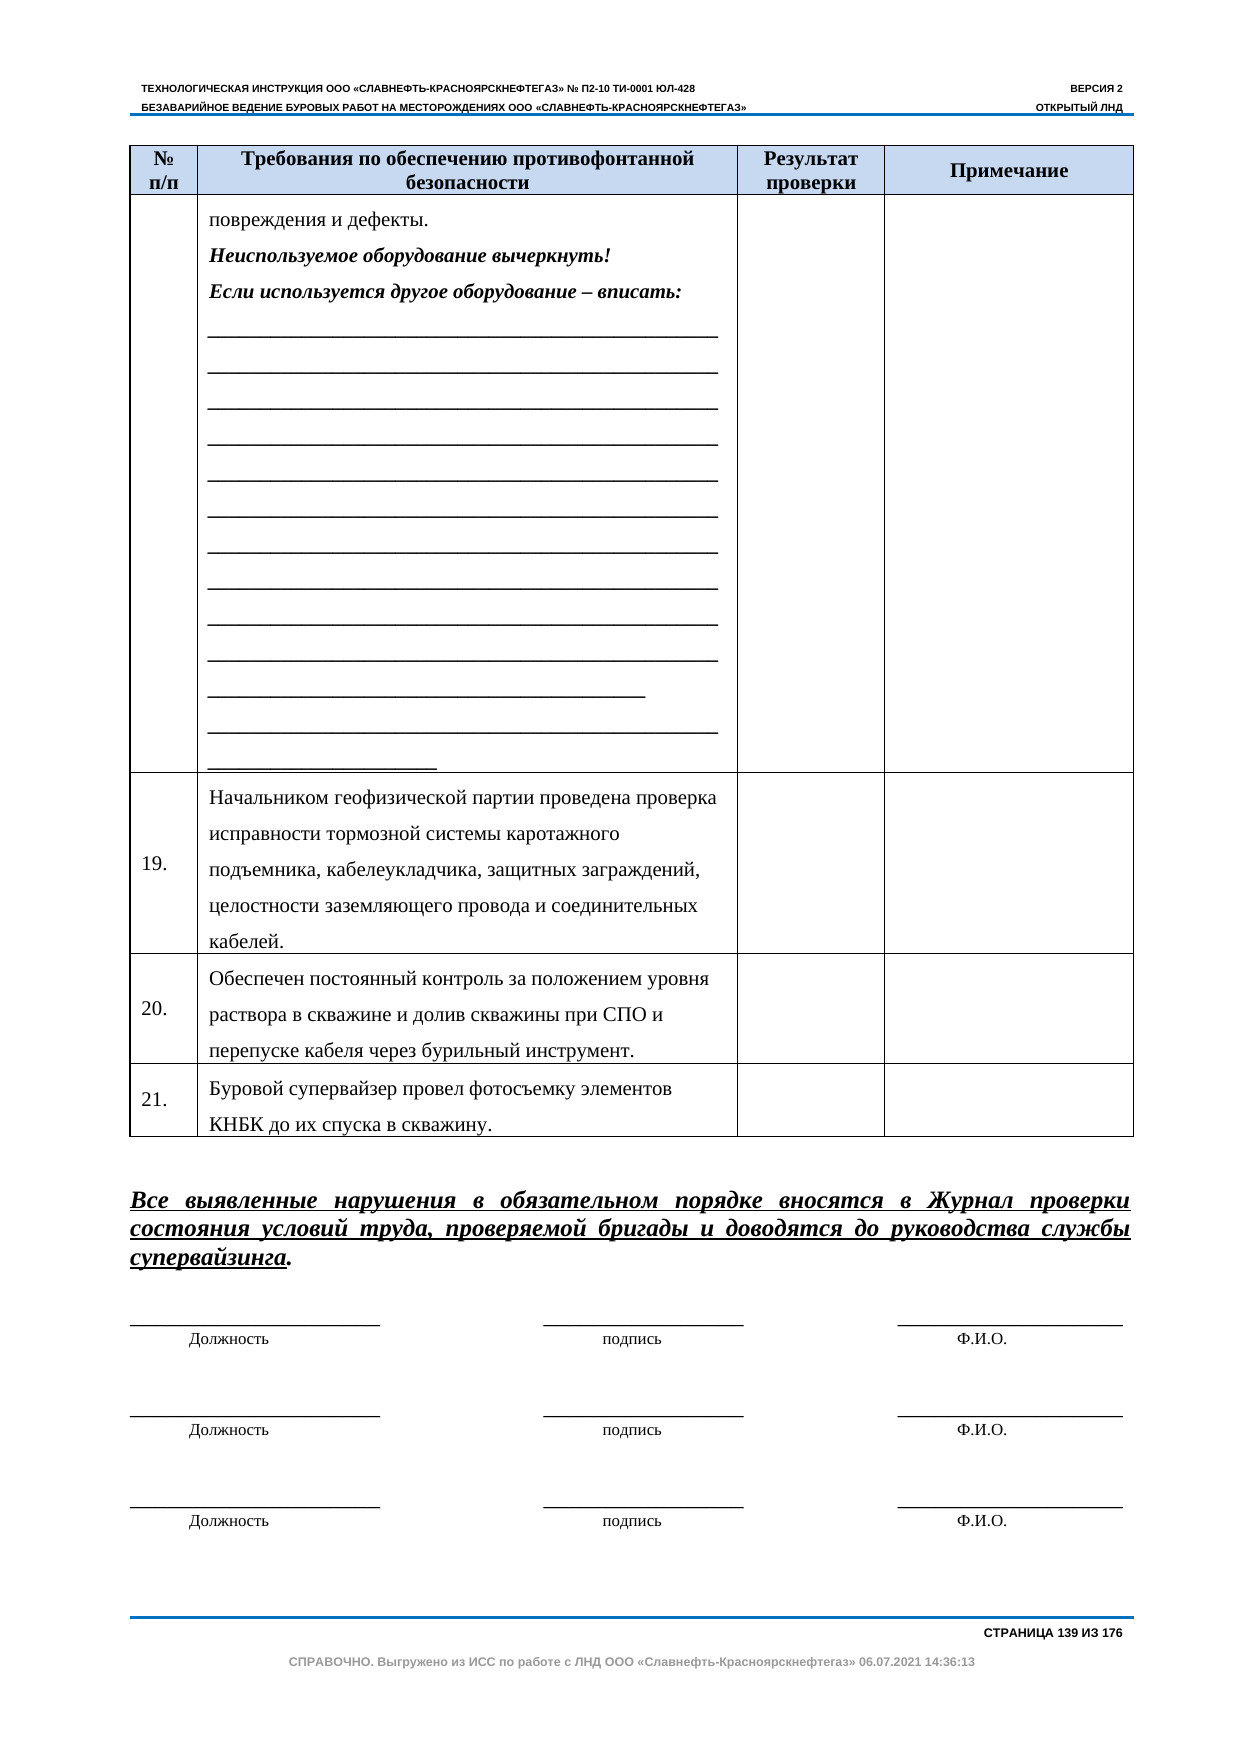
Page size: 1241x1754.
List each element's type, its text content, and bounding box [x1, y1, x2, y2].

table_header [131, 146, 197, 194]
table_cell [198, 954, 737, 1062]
text ____________________ ________________ __________________ [130, 1300, 1134, 1328]
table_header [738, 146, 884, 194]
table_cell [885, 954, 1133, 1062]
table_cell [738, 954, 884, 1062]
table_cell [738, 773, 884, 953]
text Должность подпись Ф.И.О. [189, 1511, 1134, 1544]
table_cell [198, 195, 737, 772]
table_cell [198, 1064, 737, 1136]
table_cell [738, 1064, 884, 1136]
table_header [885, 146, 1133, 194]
text ____________________ ________________ __________________ [130, 1391, 1134, 1419]
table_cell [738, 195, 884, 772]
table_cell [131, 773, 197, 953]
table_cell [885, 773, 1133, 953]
text ____________________ ________________ __________________ [130, 1482, 1134, 1511]
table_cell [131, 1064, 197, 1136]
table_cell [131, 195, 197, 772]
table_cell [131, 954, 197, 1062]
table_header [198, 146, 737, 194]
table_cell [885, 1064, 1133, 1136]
text Должность подпись Ф.И.О. [189, 1419, 1134, 1453]
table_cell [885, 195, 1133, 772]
text Должность подпись Ф.И.О. [189, 1328, 1134, 1362]
text Все выявленные нарушения в обязательном порядке вносятся в Журнал проверки состояния условий труда, проверяемой бригады и доводятся до руководства службы супервайзинга. [130, 1185, 1134, 1271]
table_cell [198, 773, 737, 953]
